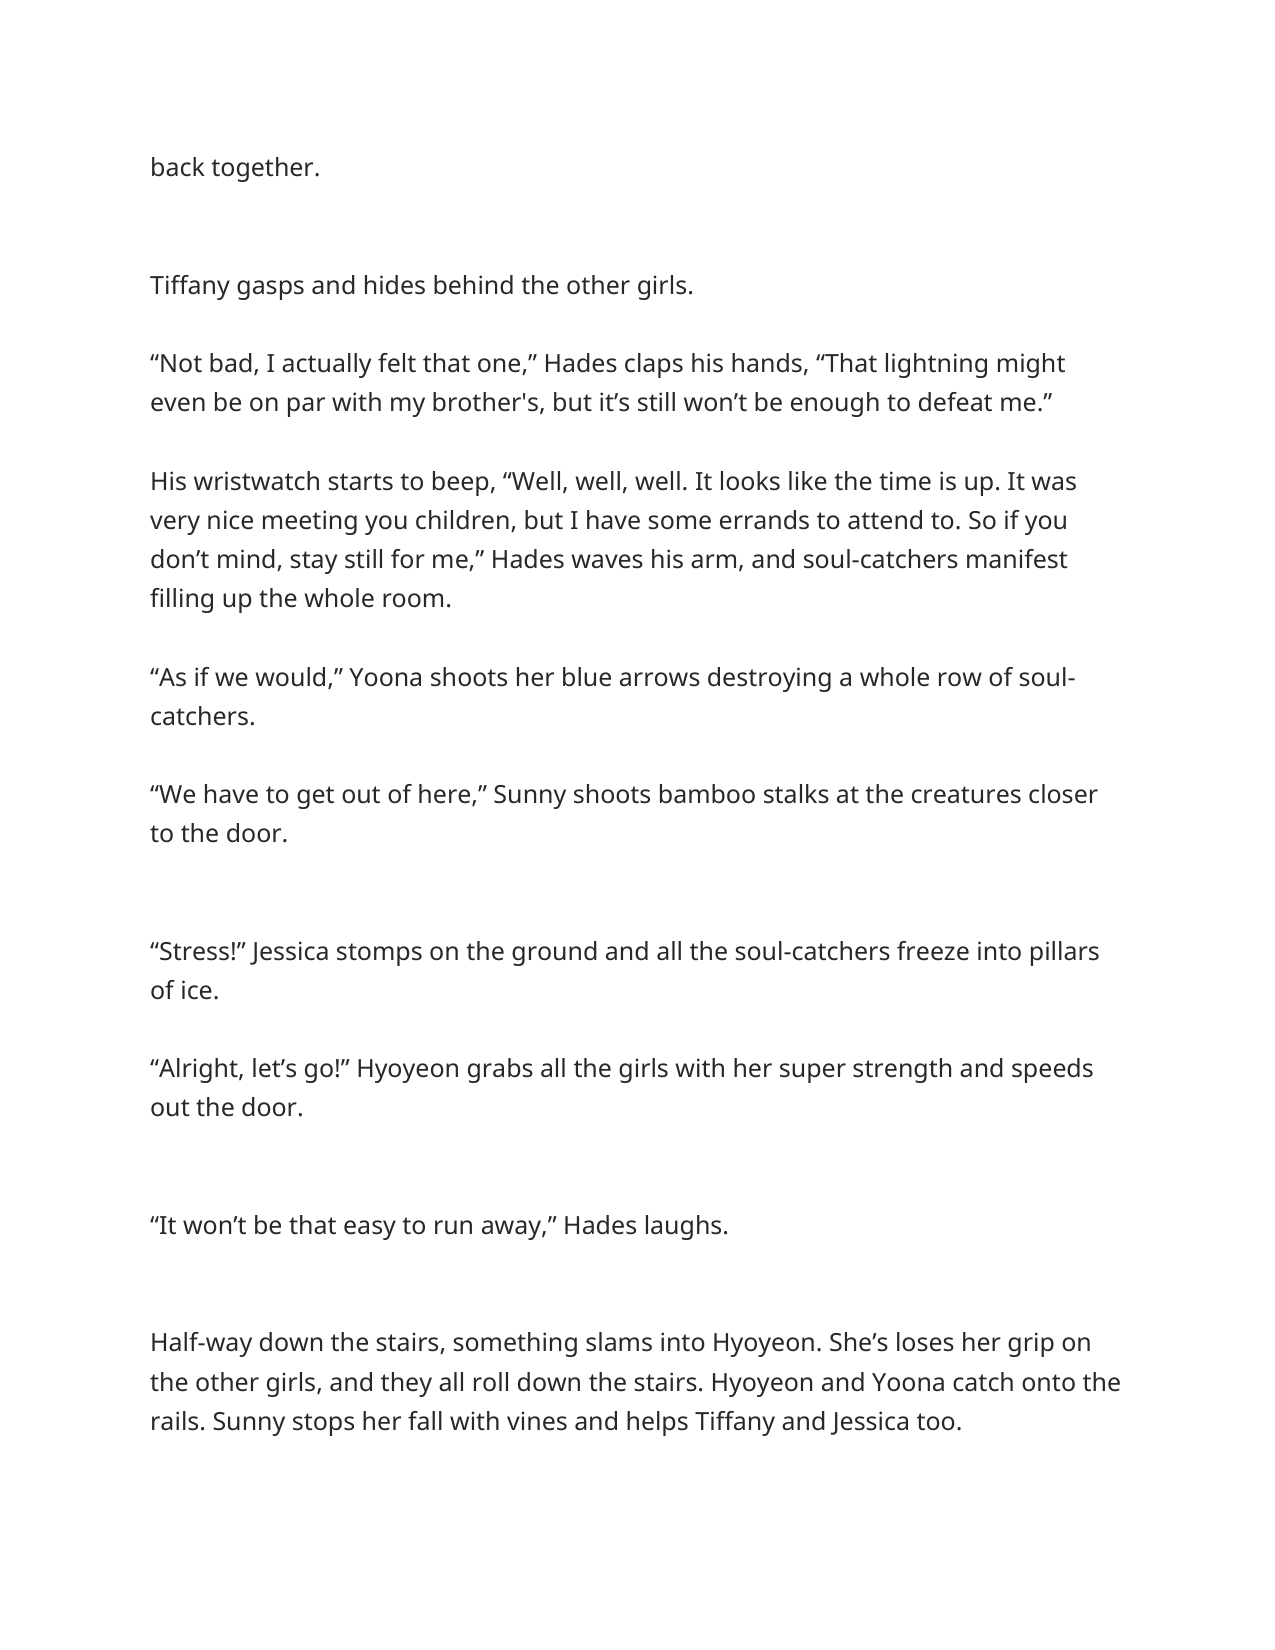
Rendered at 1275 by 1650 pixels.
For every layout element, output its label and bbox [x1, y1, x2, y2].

text [150, 150, 1125, 1477]
